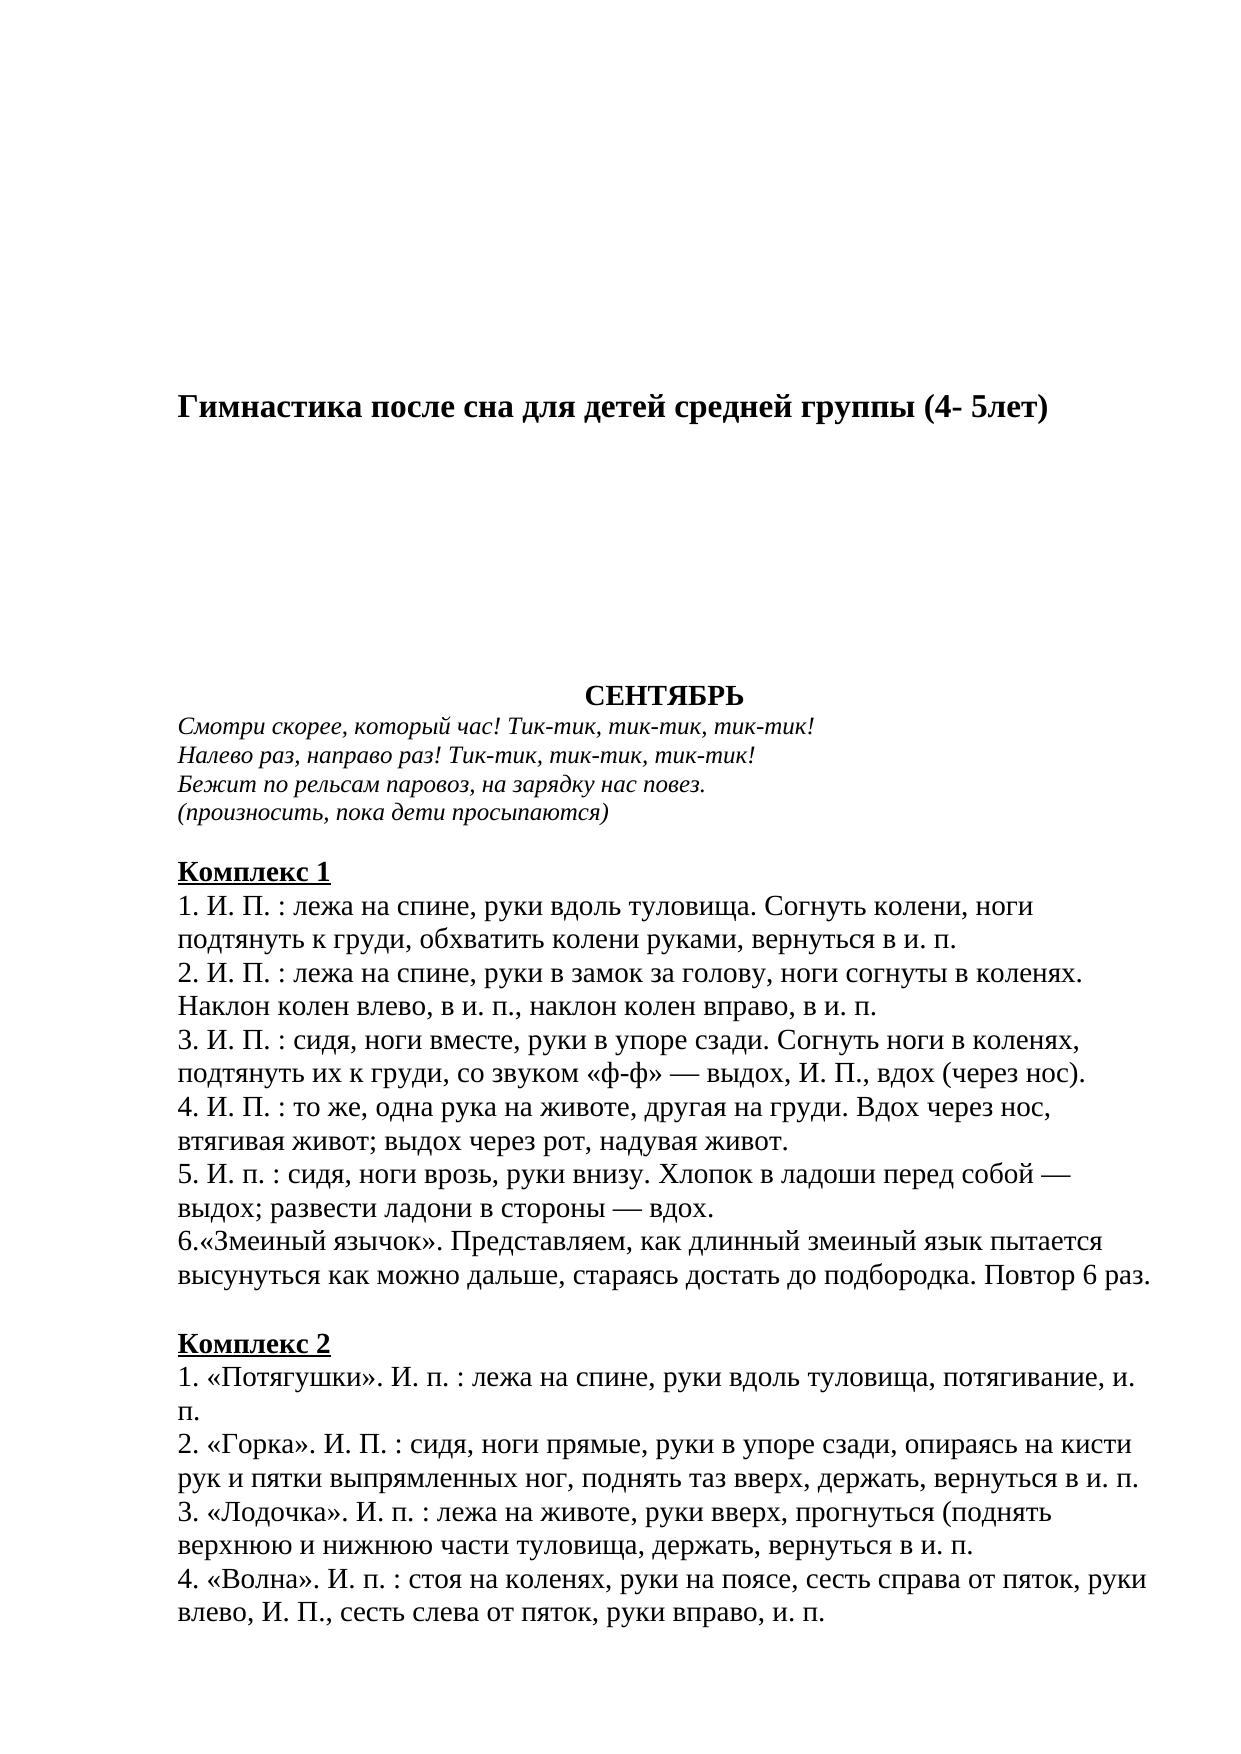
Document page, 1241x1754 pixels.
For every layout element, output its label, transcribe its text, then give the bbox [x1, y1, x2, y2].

text 4. «Волна». И. п. : стоя на коленях, руки на поясе, сесть справа от пяток, руки влево, И. П., сесть слева от пяток, руки вправо, и. п. [177, 1561, 1152, 1628]
text Комплекс 1 [177, 854, 1152, 888]
text 2. И. П. : лежа на спине, руки в замок за голову, ноги согнуты в коленях. Наклон колен влево, в и. п., наклон колен вправо, в и. п. [177, 955, 1152, 1022]
text СЕНТЯБРЬ [177, 678, 1152, 711]
text Смотри скорее, который час! Тик-тик, тик-тик, тик-тик! [177, 711, 1152, 740]
text 2. «Горка». И. П. : сидя, ноги прямые, руки в упоре сзади, опираясь на кисти рук и пятки выпрямленных ног, поднять таз вверх, держать, вернуться в и. п. [177, 1427, 1152, 1494]
text 5. И. п. : сидя, ноги врозь, руки внизу. Хлопок в ладоши перед собой — выдох; развести ладони в стороны — вдох. [177, 1156, 1152, 1223]
text 4. И. П. : то же, одна рука на животе, другая на груди. Вдох через нос, втягивая живот; выдох через рот, надувая живот. [177, 1089, 1152, 1156]
text Налево раз, направо раз! Тик-тик, тик-тик, тик-тик! [177, 740, 1152, 769]
text Гимнастика после сна для детей средней группы (4- 5лет) [177, 386, 1152, 425]
text 1. И. П. : лежа на спине, руки вдоль туловища. Согнуть колени, ноги подтянуть к груди, обхватить колени руками, вернуться в и. п. [177, 888, 1152, 955]
text 1. «Потягушки». И. п. : лежа на спине, руки вдоль туловища, потягивание, и. п. [177, 1359, 1152, 1427]
text (произносить, пока дети просыпаются) [177, 797, 1152, 826]
text Комплекс 2 [177, 1326, 1152, 1359]
text Бежит по рельсам паровоз, на зарядку нас повез. [177, 769, 1152, 797]
text 3. «Лодочка». И. п. : лежа на животе, руки вверх, прогнуться (поднять верхнюю и нижнюю части туловища, держать, вернуться в и. п. [177, 1494, 1152, 1561]
text 6.«Змеиный язычок». Представляем, как длинный змеиный язык пытается высунуться как можно дальше, стараясь достать до подбородка. Повтор 6 раз. [177, 1223, 1152, 1290]
text 3. И. П. : сидя, ноги вместе, руки в упоре сзади. Согнуть ноги в коленях, подтянуть их к груди, со звуком «ф-ф» — выдох, И. П., вдох (через нос). [177, 1022, 1152, 1089]
